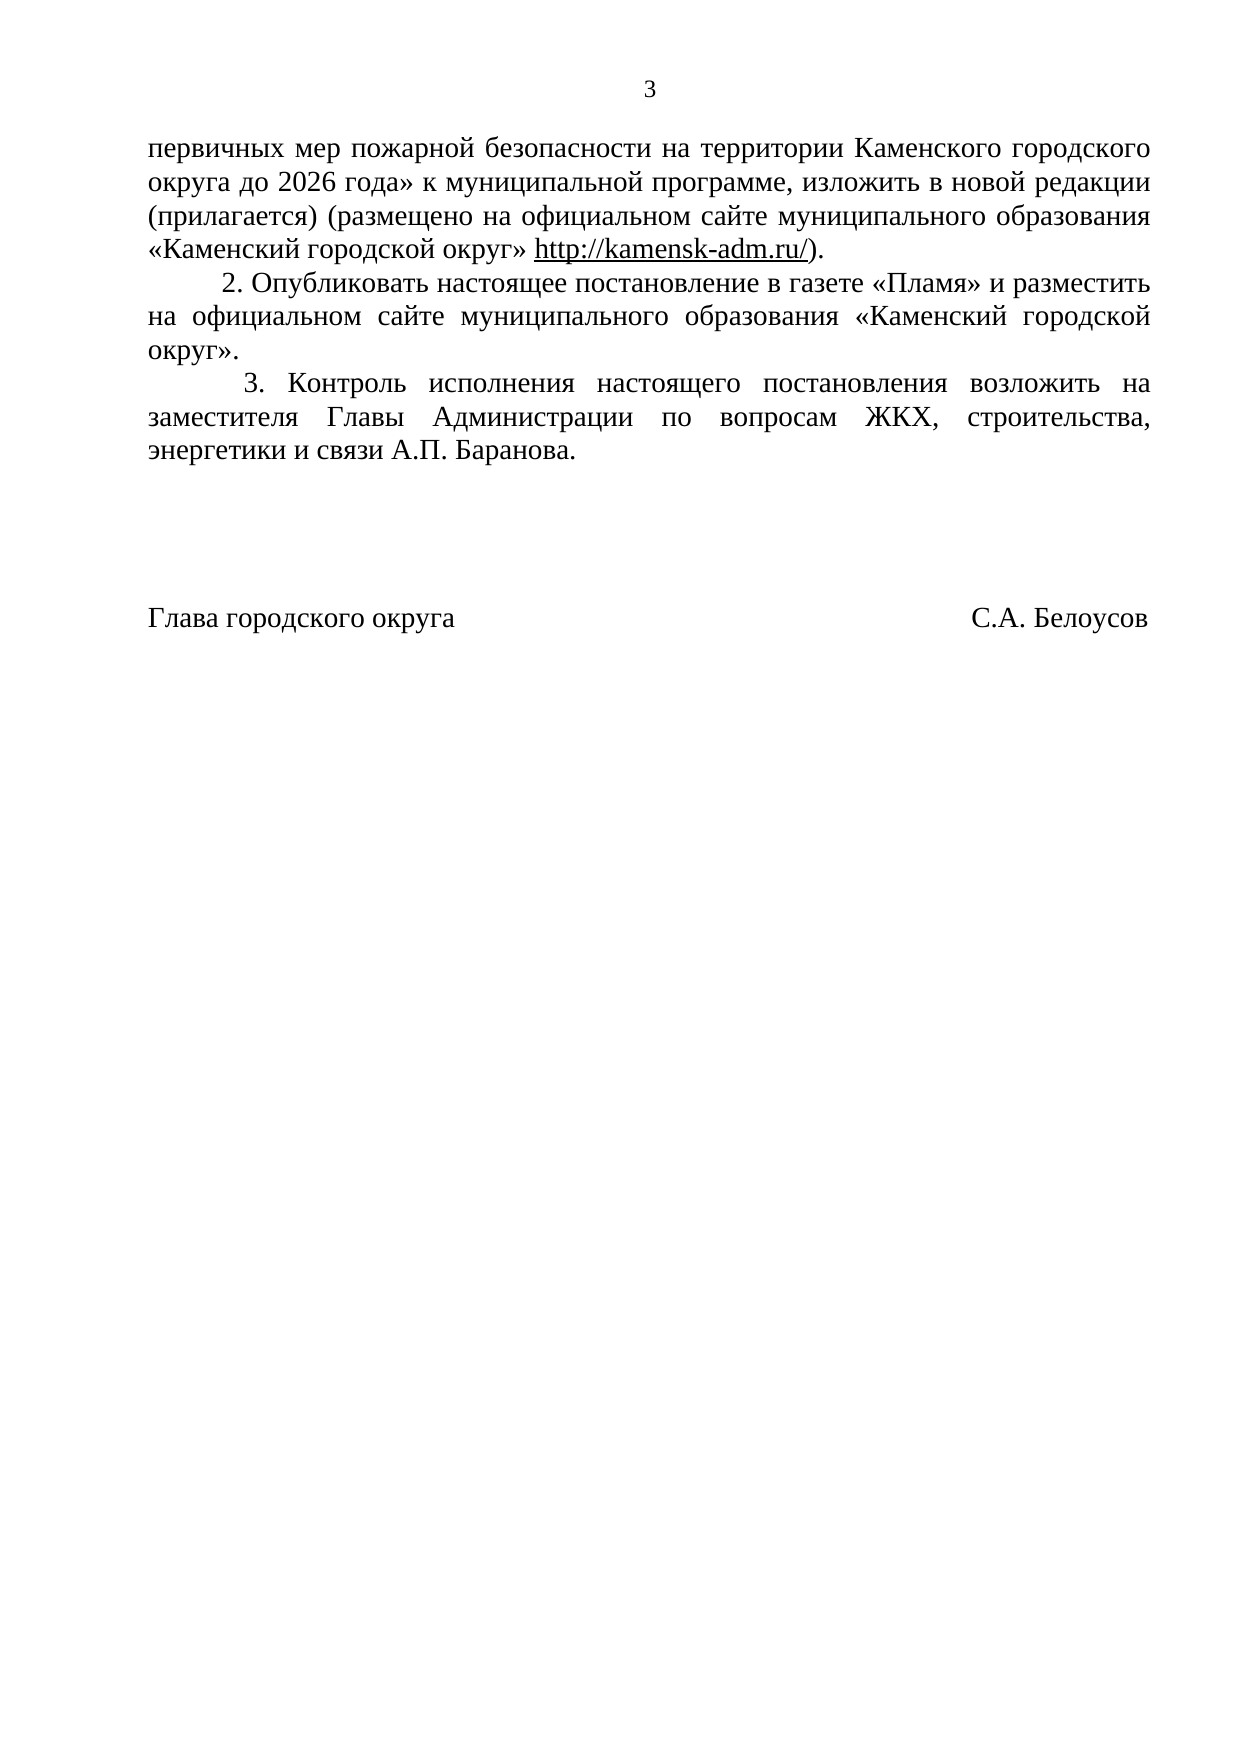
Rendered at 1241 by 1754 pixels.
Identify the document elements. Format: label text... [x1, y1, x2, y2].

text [148, 131, 1152, 265]
text Глава городского округа С.А. Белоусов [148, 600, 1152, 634]
text 2. Опубликовать настоящее постановление в газете «Пламя» и разместить на официальном сайте муниципального образования «Каменский городской округ». [148, 265, 1152, 365]
text 3. Контроль исполнения настоящего постановления возложить на заместителя Главы Администрации по вопросам ЖКХ, строительства, энергетики и связи А.П. Баранова. [148, 365, 1152, 466]
